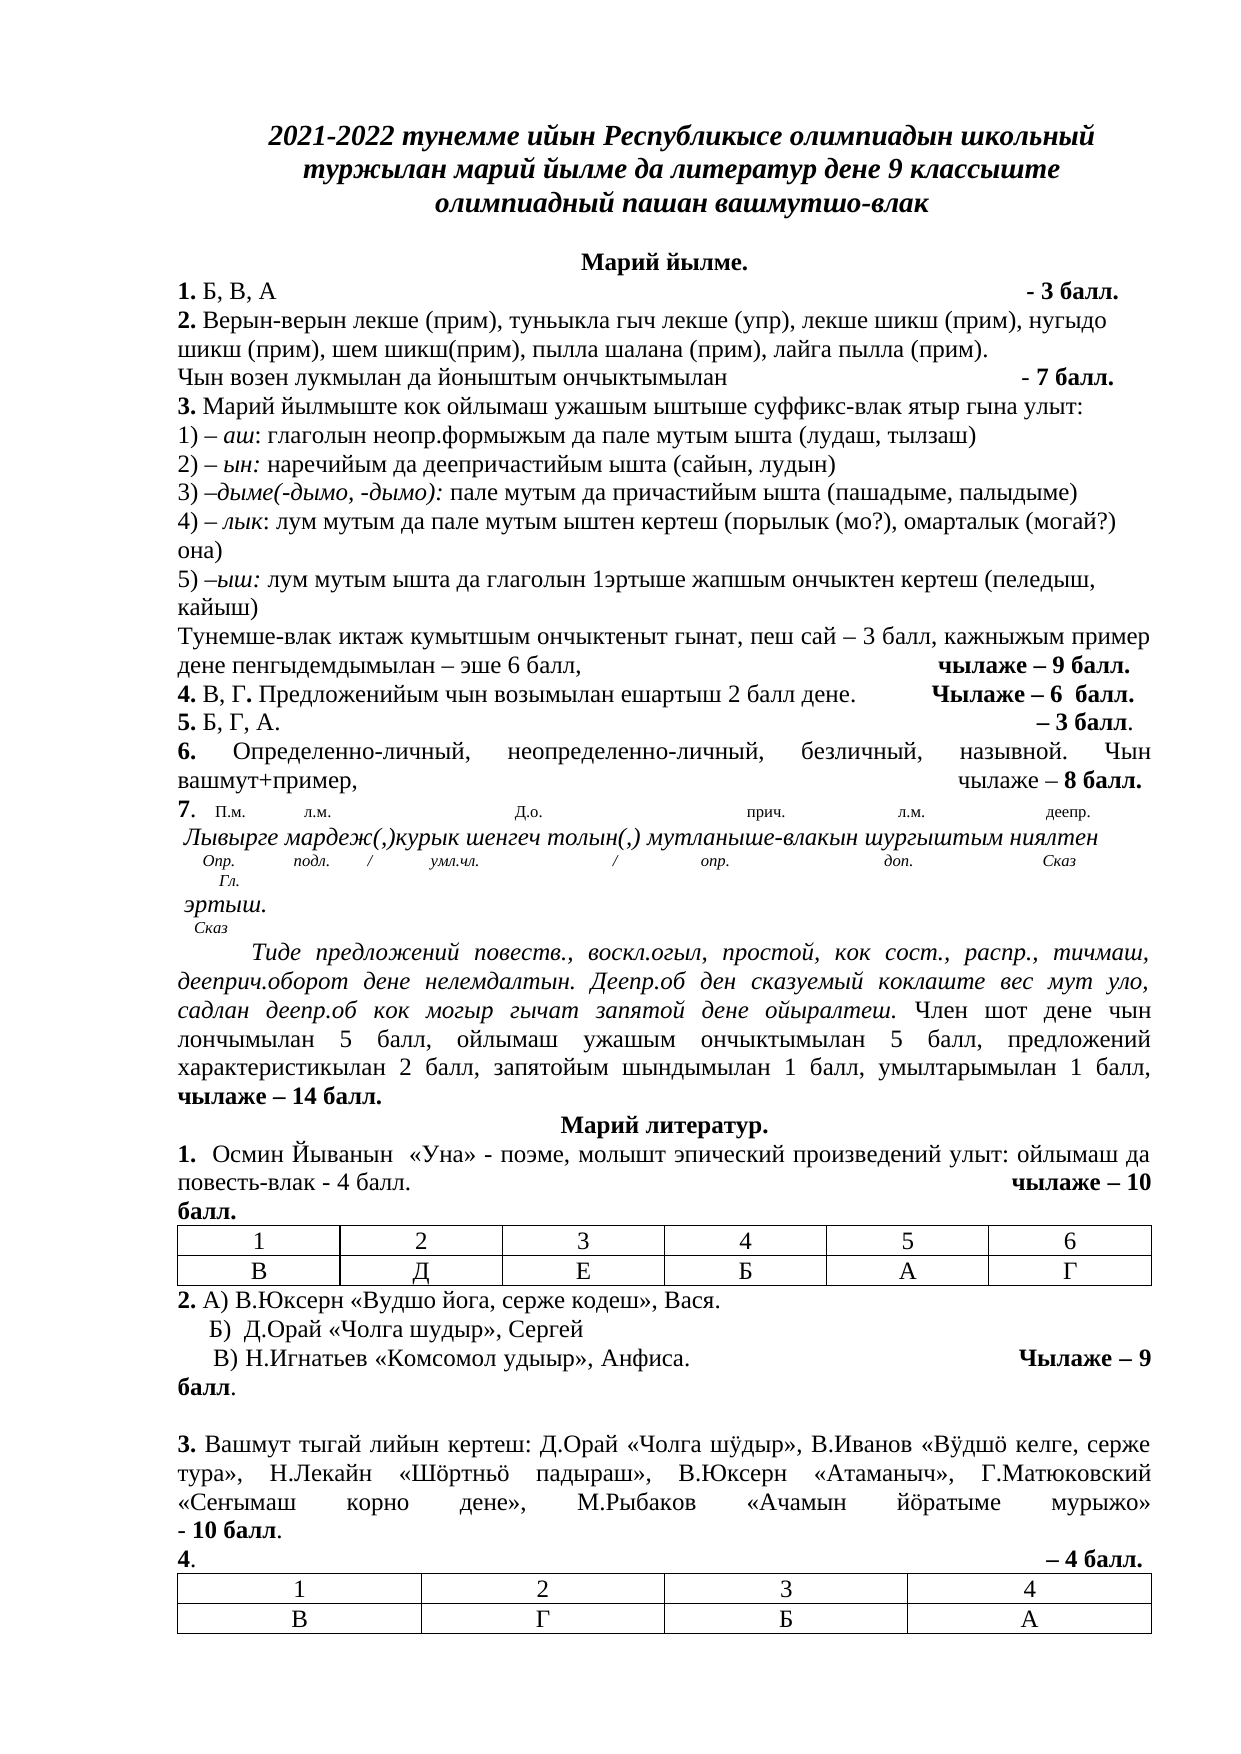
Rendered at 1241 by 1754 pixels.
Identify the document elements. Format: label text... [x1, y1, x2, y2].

text 5. Б, Г, А. – 3 балл. [177, 707, 1152, 736]
table_header 4 [665, 1226, 826, 1255]
table_cell Б [665, 1604, 907, 1633]
table_cell Е [503, 1256, 664, 1284]
text 3) –дыме(-дымо, -дымо): пале мутым да причастийым ышта (пашадыме, палыдыме) [177, 477, 1152, 506]
text Сказ [177, 918, 1152, 937]
table_cell Г [422, 1604, 664, 1633]
text 2) – ын: наречийым да деепричастийым ышта (сайын, лудын) [177, 449, 1152, 477]
text Марий литератур. [177, 1110, 1152, 1139]
text Гл. [177, 870, 1152, 889]
text 4. В, Г. Предложенийым чын возымылан ешартыш 2 балл дене. Чылаже – 6 балл. [177, 679, 1152, 707]
text 4. – 4 балл. [177, 1544, 1152, 1573]
text 5) –ыш: лум мутым ышта да глаголын 1эртыше жапшым ончыктен кертеш (пеледыш, кайыш) [177, 564, 1152, 621]
text Лывырге мардеж(,)курык шенгеч толын(,) мутланыше-влакын шургыштым ниялтен [177, 822, 1152, 851]
table_header 4 [908, 1574, 1151, 1603]
text Тунемше-влак иктаж кумытшым ончыктеныт гынат, пеш сай – 3 балл, кажныжым пример дене пенгыдемдымылан – эше 6 балл, чылаже – 9 балл. [177, 621, 1152, 679]
text 6. Определенно-личный, неопределенно-личный, безличный, назывной. Чын вашмут+пример, чылаже – 8 балл. [177, 736, 1152, 794]
table_cell Г [989, 1256, 1151, 1284]
text 2. А) В.Юксерн «Вудшо йога, серже кодеш», Вася. [177, 1286, 1152, 1314]
text 1. Б, В, А - 3 балл. [177, 276, 1152, 305]
table_header 2 [422, 1574, 664, 1603]
text В) Н.Игнатьев «Комсомол удыыр», Анфиса. Чылаже – 9 балл. [177, 1343, 1152, 1401]
text 1) – аш: глаголын неопр.формыжым да пале мутым ышта (лудаш, тылзаш) [177, 420, 1152, 449]
text 2. Верын-верын лекше (прим), туньыкла гыч лекше (упр), лекше шикш (прим), нугыдо шикш (прим), шем шикш(прим), пылла шалана (прим), лайга пылла (прим). [177, 305, 1152, 362]
table_cell А [827, 1256, 988, 1284]
text Б) Д.Орай «Чолга шудыр», Сергей [177, 1314, 1152, 1343]
table_header 5 [827, 1226, 988, 1255]
table_header 3 [503, 1226, 664, 1255]
text Чын возен лукмылан да йоныштым ончыктымылан - 7 балл. [177, 362, 1152, 391]
table_cell Д [341, 1256, 502, 1284]
table_cell Б [665, 1256, 826, 1284]
table_header 2 [341, 1226, 502, 1255]
table_cell А [908, 1604, 1151, 1633]
text 1. Осмин Йыванын «Уна» - поэме, молышт эпический произведений улыт: ойлымаш да повесть-влак - 4 балл. чылаже – 10 балл. [177, 1139, 1152, 1225]
table_cell В [178, 1256, 339, 1284]
text 4) – лык: лум мутым да пале мутым ыштен кертеш (порылык (мо?), омарталык (могай?) она) [177, 506, 1152, 564]
text 7. П.м. л.м. Д.о. прич. л.м. деепр. [177, 794, 1152, 822]
text 2021-2022 тунемме ийын Республикысе олимпиадын школьный туржылан марий йылме да литератур дене 9 классыште олимпиадный пашан вашмутшо-влак [215, 118, 1152, 219]
table_header 1 [178, 1226, 339, 1255]
text Тиде предложений повеств., воскл.огыл, простой, кок сост., распр., тичмаш, дееприч.оборот дене нелемдалтын. Деепр.об ден сказуемый коклаште вес мут уло, садлан деепр.об кок могыр гычат запятой дене ойыралтеш. Член шот дене чын лончымылан 5 балл, ойлымаш ужашым ончыктымылан 5 балл, предложений характеристикылан 2 балл, запятойым шындымылан 1 балл, умылтарымылан 1 балл, чылаже – 14 балл. [177, 937, 1152, 1110]
text 3. Марий йылмыште кок ойлымаш ужашым ыштыше суффикс-влак ятыр гына улыт: [177, 391, 1152, 420]
table_cell В [178, 1604, 421, 1633]
table_header 3 [665, 1574, 907, 1603]
text Опр. подл. / умл.чл. / опр. доп. Сказ [177, 851, 1152, 870]
text Марий йылме. [177, 247, 1152, 276]
table_header 6 [989, 1226, 1151, 1255]
text 3. Вашмут тыгай лийын кертеш: Д.Орай «Чолга шӱдыр», В.Иванов «Вӱдшӧ келге, серже тура», Н.Лекайн «Шӧртньӧ падыраш», В.Юксерн «Атаманыч», Г.Матюковский «Сеҥымаш корно дене», М.Рыбаков «Ачамын йӧратыме мурыжо» - 10 балл. [177, 1429, 1152, 1544]
table_header 1 [178, 1574, 421, 1603]
text эртыш. [177, 889, 1152, 918]
